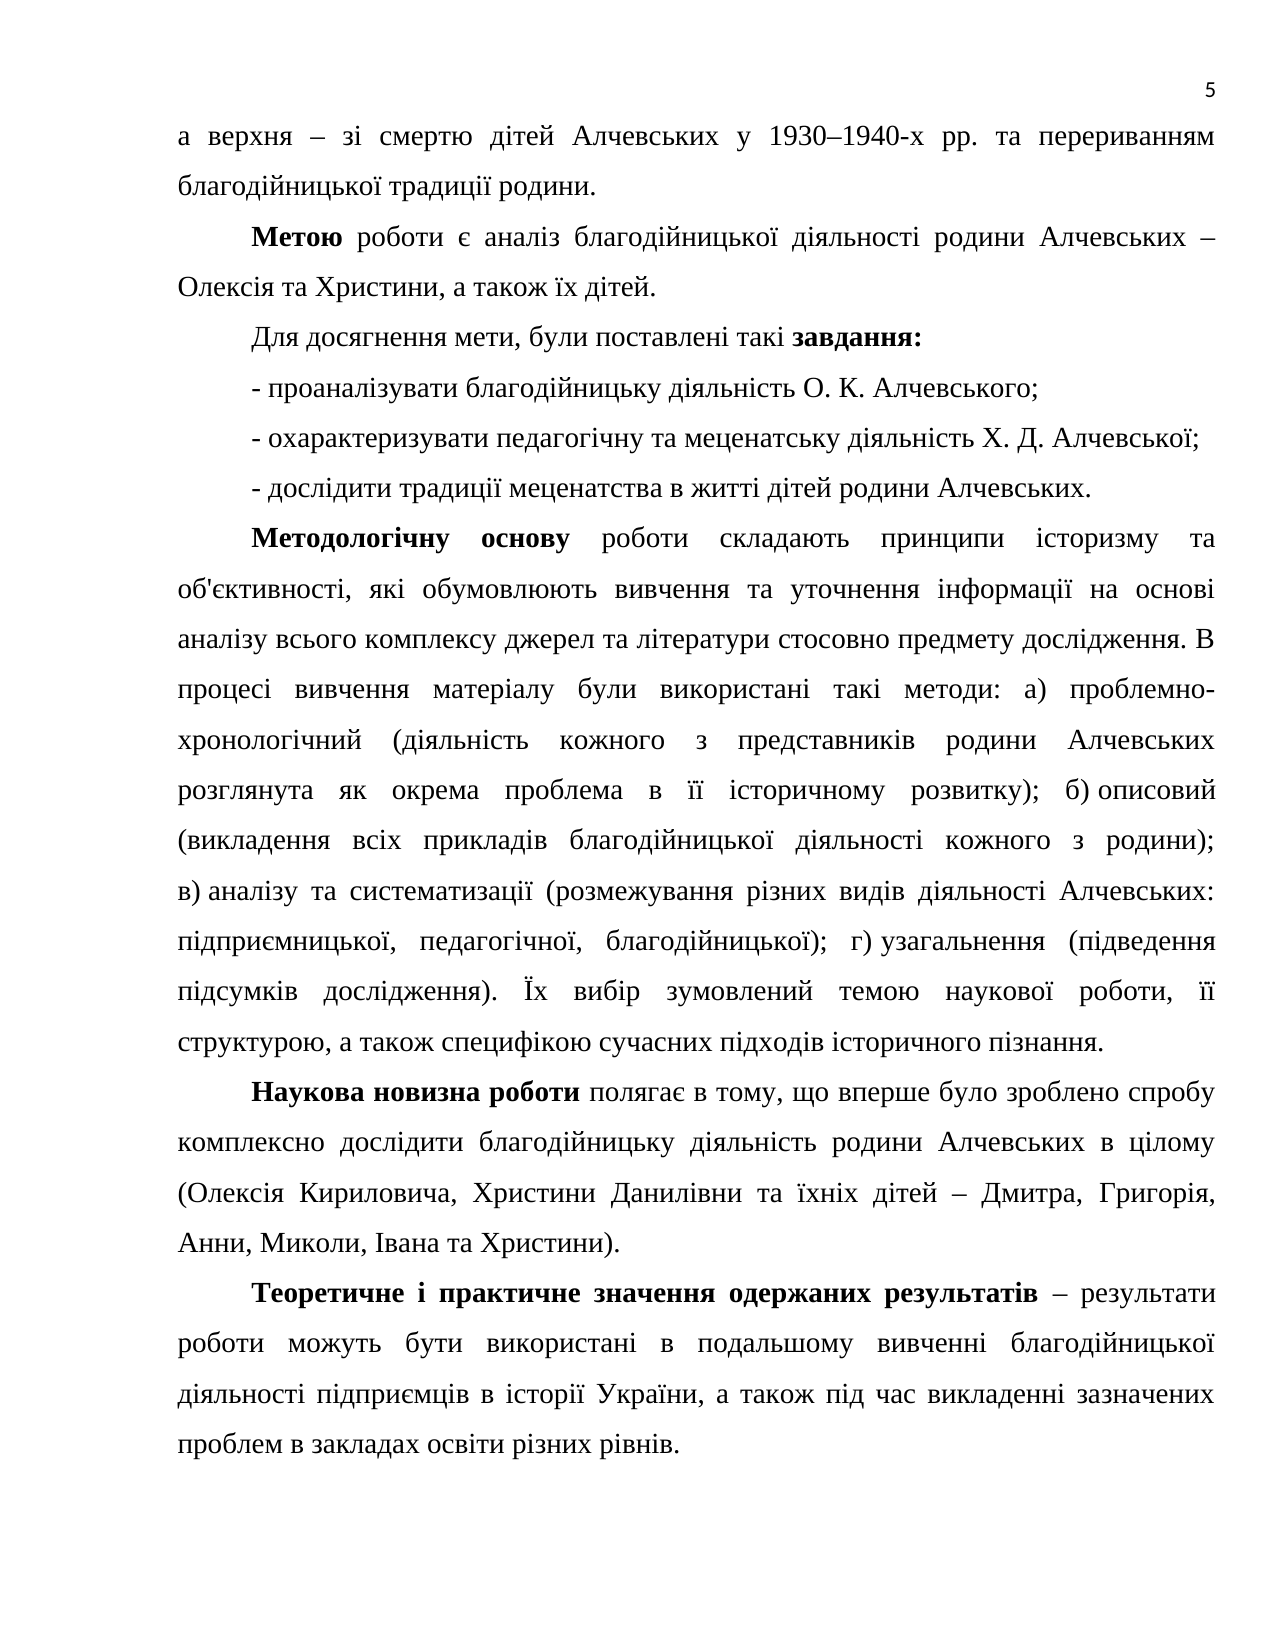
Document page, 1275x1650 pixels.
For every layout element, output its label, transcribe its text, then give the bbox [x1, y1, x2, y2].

text - дослідити традиції меценатства в житті дітей родини Алчевських. [177, 470, 1216, 504]
text - охарактеризувати педагогічну та меценатську діяльність Х. Д. Алчевської; [177, 420, 1216, 453]
text Методологічну основу роботи складають принципи історизму та об'єктивності, які обумовлюють вивчення та уточнення інформації на основі аналізу всього комплексу джерел та літератури стосовно предмету дослідження. В процесі вивчення матеріалу були використані такі методи: а) проблемно-хронологічний (діяльність кожного з представників родини Алчевських розглянута як окрема проблема в її історичному розвитку); б) описовий (викладення всіх прикладів благодійницької діяльності кожного з родини); в) аналізу та систематизації (розмежування різних видів діяльності Алчевських: підприємницької, педагогічної, благодійницької); г) узагальнення (підведення підсумків дослідження). Їх вибір зумовлений темою наукової роботи, її структурою, а також специфікою сучасних підходів історичного пізнання. [177, 521, 1216, 1057]
text Для досягнення мети, були поставлені такі завдання: [177, 319, 1216, 353]
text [177, 118, 1216, 202]
text Метою роботи є аналіз благодійницької діяльності родини Алчевських – Олексія та Христини, а також їх дітей. [177, 219, 1216, 303]
text Наукова новизна роботи полягає в тому, що вперше було зроблено спробу комплексно дослідити благодійницьку діяльність родини Алчевських в цілому (Олексія Кириловича, Христини Данилівни та їхніх дітей – Дмитра, Григорія, Анни, Миколи, Івана та Христини). [177, 1074, 1216, 1258]
text Теоретичне і практичне значення одержаних результатів – результати роботи можуть бути використані в подальшому вивченні благодійницької діяльності підприємців в історії України, а також під час викладенні зазначених проблем в закладах освіти різних рівнів. [177, 1275, 1216, 1460]
text - проаналізувати благодійницьку діяльність О. К. Алчевського; [177, 370, 1216, 403]
